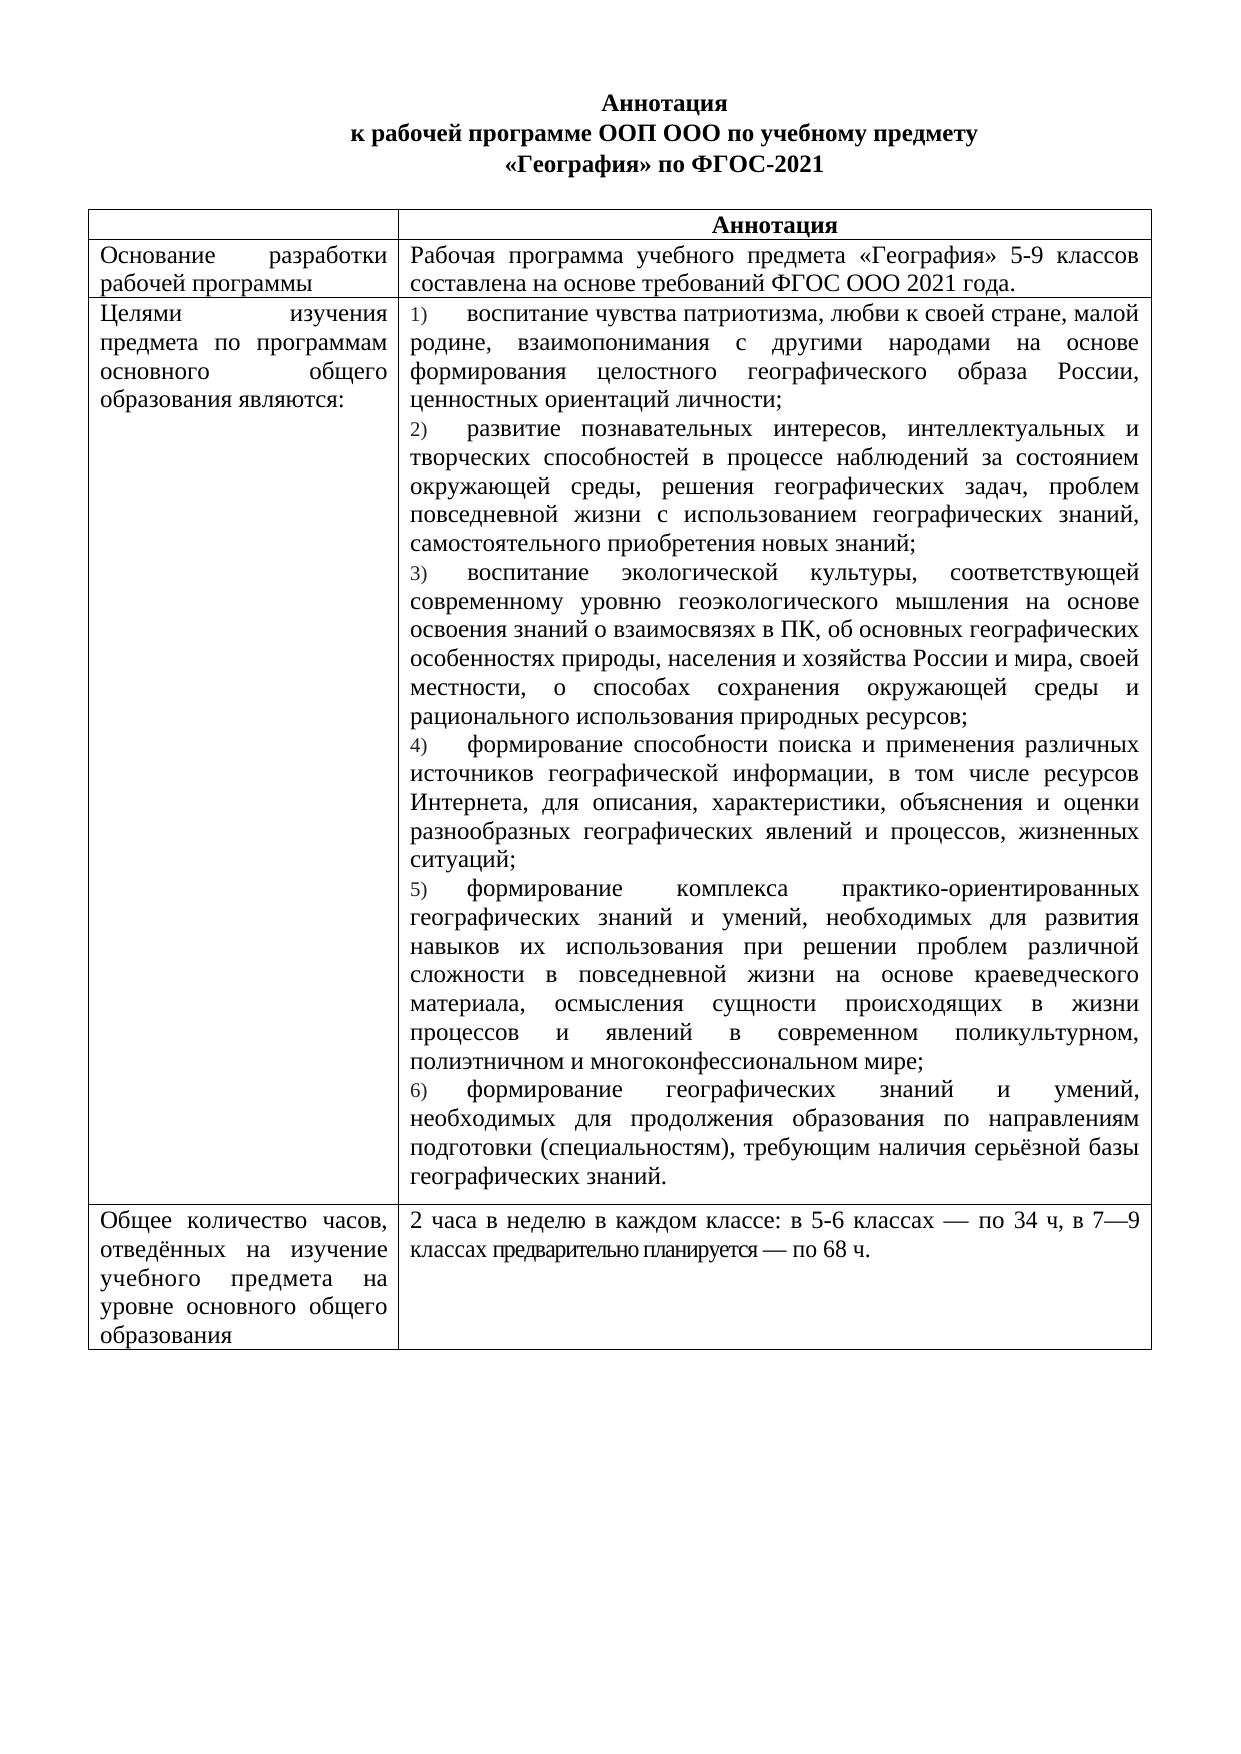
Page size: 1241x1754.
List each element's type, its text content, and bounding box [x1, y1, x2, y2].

table_cell 2 часа в неделю в каждом классе: в 5-6 классах — по 34 ч, в 7—9 классах предварительно планируется — по 68 ч. [399, 1205, 1151, 1349]
table_header Аннотация [399, 210, 1151, 239]
text к рабочей программе ООП ООО по учебному предмету [177, 118, 1152, 147]
table_cell Основание разработки рабочей программы [89, 240, 398, 297]
table_cell воспитание чувства патриотизма, любви к своей стране, малой родине, взаимопонимания с другими народами на основе формирования целостного географического образа России, ценностных ориентаций личности; развитие познавательных интересов, интеллектуальных и творческих способностей в процессе наблюдений за состоянием окружающей среды, решения географических задач, проблем повседневной жизни с использованием географических знаний, самостоятельного приобретения новых знаний; воспитание экологической культуры, соответствующей современному уровню геоэкологического мышления на основе освоения знаний о взаимосвязях в ПК, об основных географических особенностях природы, населения и хозяйства России и мира, своей местности, о способах сохранения окружающей среды и рационального использования природных ресурсов; формирование способности поиска и применения различных источников географической информации, в том числе ресурсов Интернета, для описания, характеристики, объяснения и оценки разнообразных географических явлений и процессов, жизненных ситуаций; формирование комплекса практико-ориентированных географических знаний и умений, необходимых для развития навыков их использования при решении проблем различной сложности в повседневной жизни на основе краеведческого материала, осмысления сущности происходящих в жизни процессов и явлений в современном поликультурном, полиэтничном и многоконфессиональном мире; формирование географических знаний и умений, необходимых для продолжения образования по направлениям подготовки (специальностям), требующим наличия серьёзной базы географических знаний. [399, 298, 1151, 1204]
text «География» по ФГОС-2021 [177, 149, 1152, 177]
table_cell Общее количество часов, отведённых на изучение учебного предмета на уровне основного общего образования [89, 1205, 398, 1349]
text Аннотация [177, 88, 1152, 117]
table_header [89, 210, 398, 239]
table_cell Целями изучения предмета по программам основного общего образования являются: [89, 298, 398, 1204]
table_cell Рабочая программа учебного предмета «География» 5-9 классов составлена на основе требований ФГОС ООО 2021 года. [399, 240, 1151, 297]
